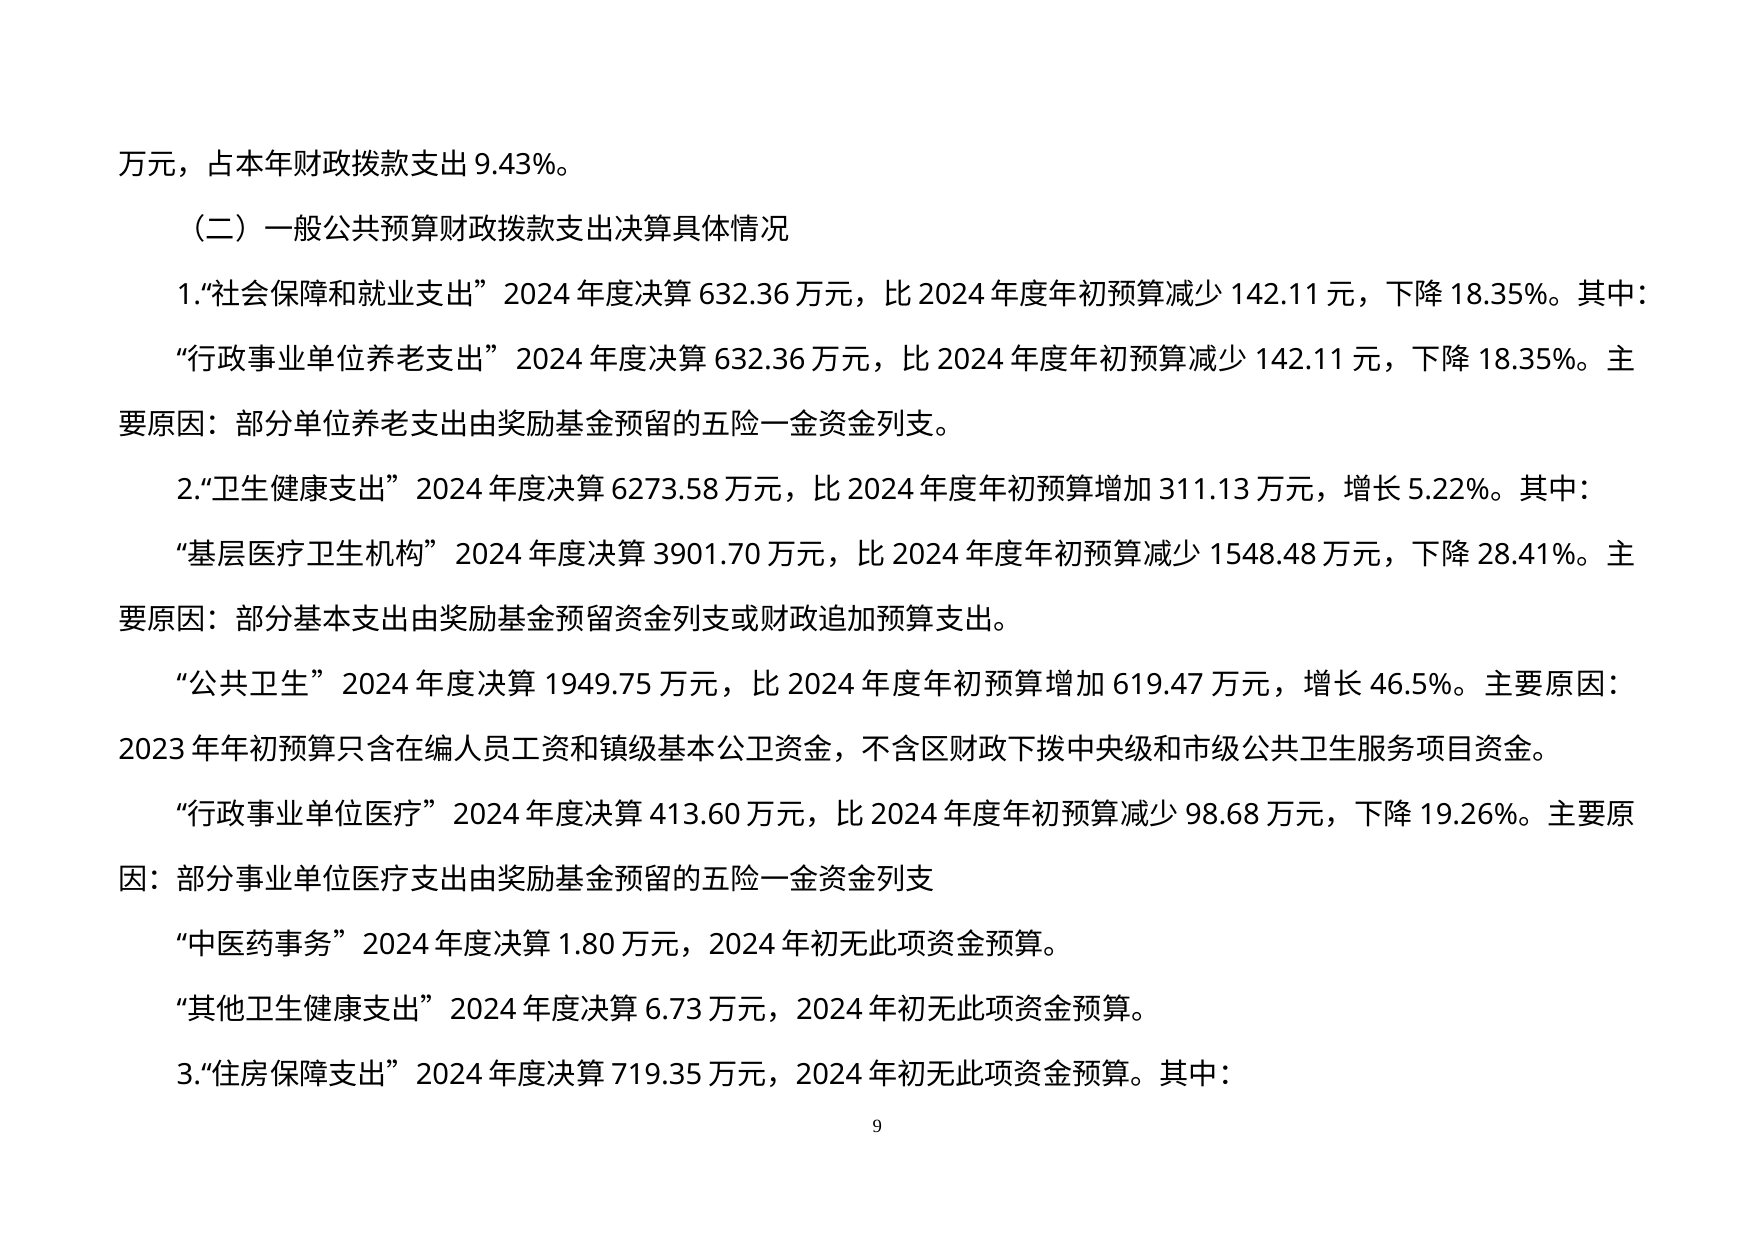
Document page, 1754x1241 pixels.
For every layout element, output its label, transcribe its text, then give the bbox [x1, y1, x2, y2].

text “中医药事务”2024年度决算1.80万元，2024年初无此项资金预算。 [118, 909, 1636, 974]
text “行政事业单位养老支出”2024年度决算632.36万元，比2024年度年初预算减少142.11元，下降18.35%。主要原因：部分单位养老支出由奖励基金预留的五险一金资金列支。 [118, 324, 1636, 454]
text “公共卫生”2024年度决算1949.75万元，比2024年度年初预算增加619.47万元，增长46.5%。主要原因：2023年年初预算只含在编人员工资和镇级基本公卫资金，不含区财政下拨中央级和市级公共卫生服务项目资金。 [118, 649, 1636, 779]
text （二）一般公共预算财政拨款支出决算具体情况 [118, 194, 1636, 259]
text “行政事业单位医疗”2024年度决算413.60万元，比2024年度年初预算减少98.68万元，下降19.26%。主要原因：部分事业单位医疗支出由奖励基金预留的五险一金资金列支 [118, 779, 1636, 909]
text 1.“社会保障和就业支出”2024年度决算632.36万元，比2024年度年初预算减少142.11元，下降18.35%。其中： [118, 259, 1636, 324]
text 3.“住房保障支出”2024年度决算719.35万元，2024年初无此项资金预算。其中： [118, 1039, 1636, 1104]
text “基层医疗卫生机构”2024年度决算3901.70万元，比2024年度年初预算减少1548.48万元，下降28.41%。主要原因：部分基本支出由奖励基金预留资金列支或财政追加预算支出。 [118, 519, 1636, 649]
text 2.“卫生健康支出”2024年度决算6273.58万元，比2024年度年初预算增加311.13万元，增长5.22%。其中： [118, 454, 1636, 519]
text “其他卫生健康支出”2024年度决算6.73万元，2024年初无此项资金预算。 [118, 974, 1636, 1039]
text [118, 129, 1636, 194]
